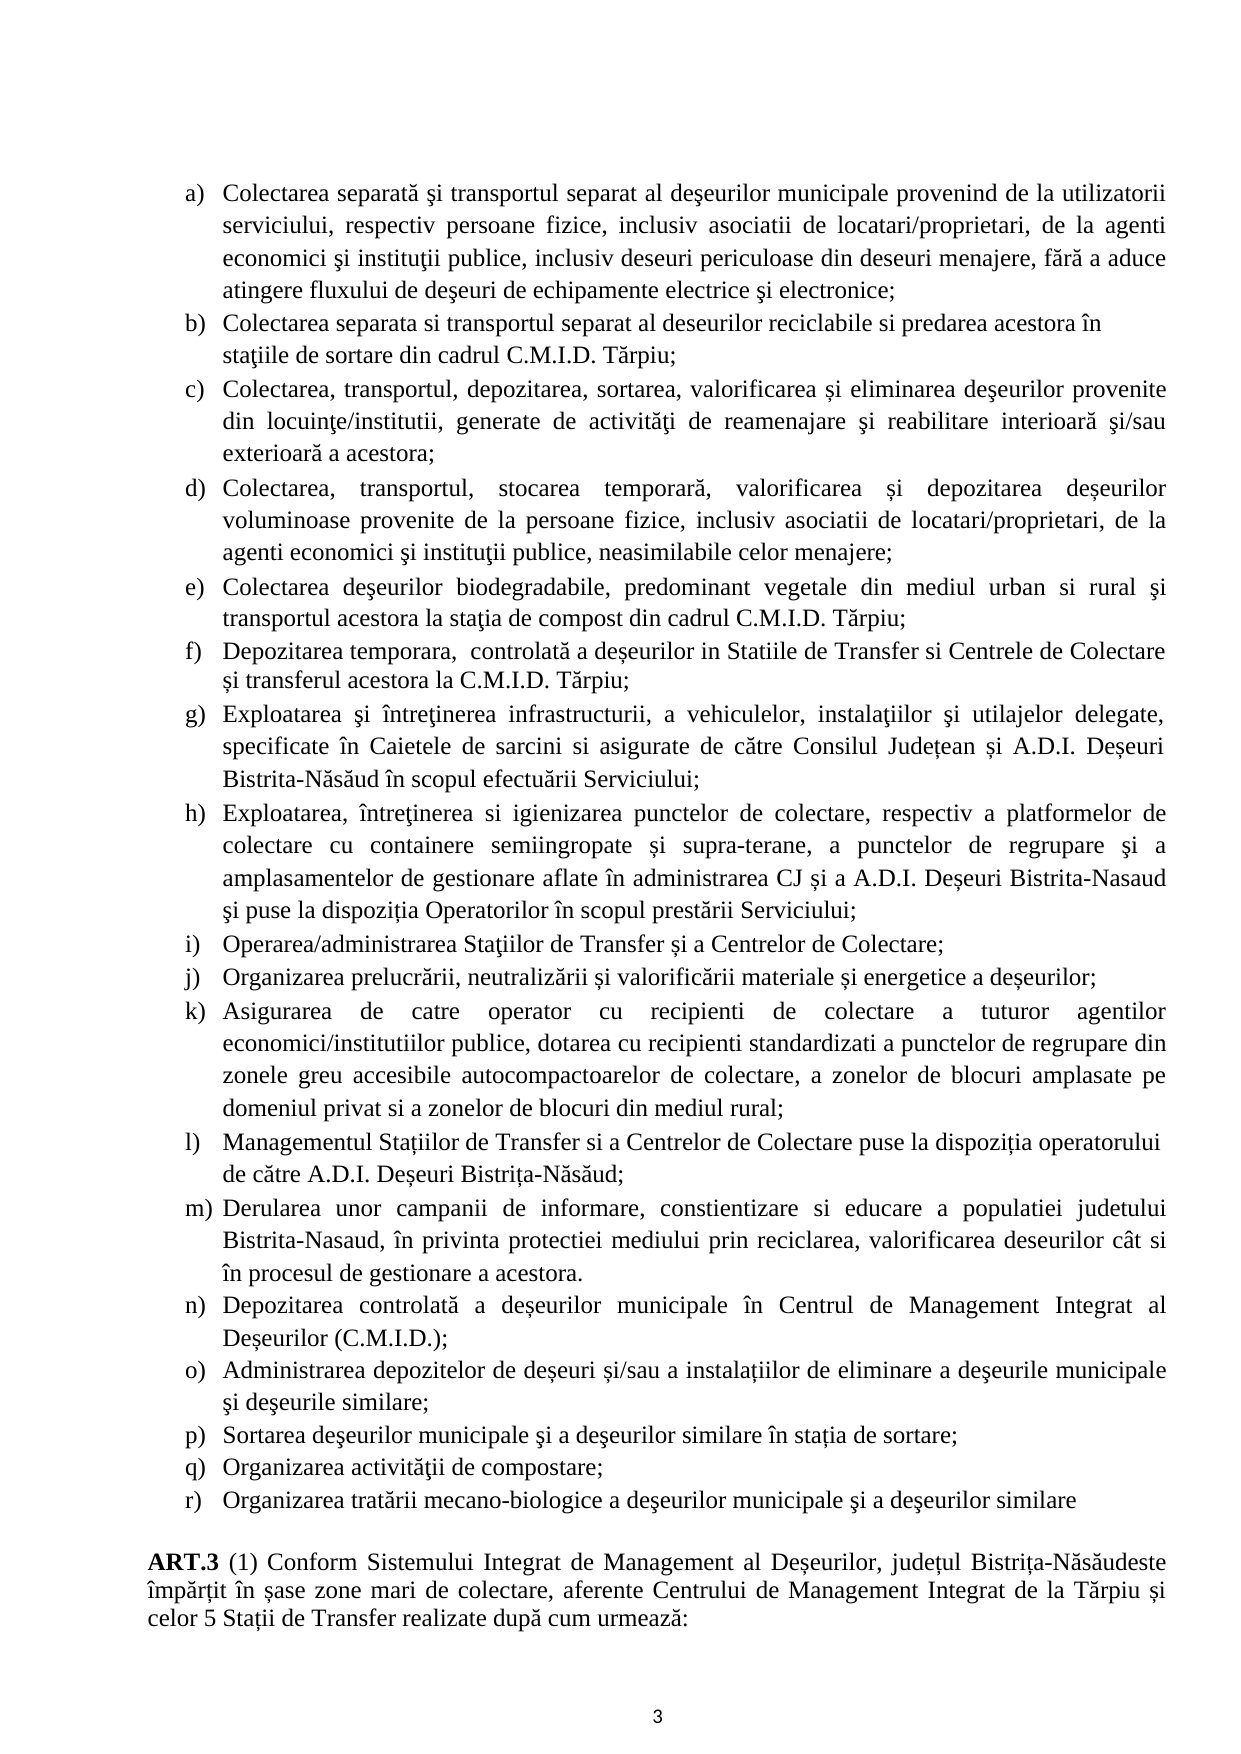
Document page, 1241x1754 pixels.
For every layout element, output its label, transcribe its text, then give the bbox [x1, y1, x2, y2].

list Organizarea tratării mecano-biologice a deşeurilor municipale şi a deşeurilor similare [185, 1485, 1167, 1513]
text ART.3 (1) Conform Sistemului Integrat de Management al Deșeurilor, județul Bistrița-Năsăudeste împărțit în șase zone mari de colectare, aferente Centrului de Management Integrat de la Tărpiu și celor 5 Stații de Transfer realizate după cum urmează: [147, 1547, 1167, 1632]
list Operarea/administrarea Staţiilor de Transfer și a Centrelor de Colectare; [185, 929, 1167, 957]
list Asigurarea de catre operator cu recipienti de colectare a tuturor agentilor economici/institutiilor publice, dotarea cu recipienti standardizati a punctelor de regrupare din zonele greu accesibile autocompactoarelor de colectare, a zonelor de blocuri amplasate pe domeniul privat si a zonelor de blocuri din mediul rural; [185, 996, 1167, 1122]
list Colectarea, transportul, depozitarea, sortarea, valorificarea și eliminarea deşeurilor provenite din locuinţe/institutii, generate de activităţi de reamenajare şi reabilitare interioară şi/sau exterioară a acestora; [185, 374, 1167, 467]
list Organizarea activităţii de compostare; [185, 1452, 1167, 1481]
list Exploatarea, întreţinerea si igienizarea punctelor de colectare, respectiv a platformelor de colectare cu containere semiingropate și supra-terane, a punctelor de regrupare şi a amplasamentelor de gestionare aflate în administrarea CJ și a A.D.I. Deșeuri Bistrita-Nasaud şi puse la dispoziția Operatorilor în scopul prestării Serviciului; [185, 798, 1167, 924]
list Sortarea deşeurilor municipale şi a deşeurilor similare în stația de sortare; [185, 1420, 1167, 1449]
list Colectarea, transportul, stocarea temporară, valorificarea și depozitarea deșeurilor voluminoase provenite de la persoane fizice, inclusiv asociatii de locatari/proprietari, de la agenti economici şi instituţii publice, neasimilabile celor menajere; [185, 473, 1167, 566]
list Organizarea prelucrării, neutralizării și valorificării materiale și energetice a deșeurilor; [185, 962, 1167, 990]
list Depozitarea temporara, controlată a deșeurilor in Statiile de Transfer si Centrele de Colectare și transferul acestora la C.M.I.D. Tărpiu; [185, 636, 1167, 694]
list Colectarea separată şi transportul separat al deşeurilor municipale provenind de la utilizatorii serviciului, respectiv persoane fizice, inclusiv asociatii de locatari/proprietari, de la agenti economici şi instituţii publice, inclusiv deseuri periculoase din deseuri menajere, fără a aduce atingere fluxului de deşeuri de echipamente electrice şi electronice; [185, 178, 1167, 304]
list Derularea unor campanii de informare, constientizare si educare a populatiei judetului Bistrita-Nasaud, în privinta protectiei mediului prin reciclarea, valorificarea deseurilor cât si în procesul de gestionare a acestora. [185, 1193, 1167, 1287]
list Depozitarea controlată a deșeurilor municipale în Centrul de Management Integrat al Deșeurilor (C.M.I.D.); [185, 1290, 1167, 1351]
list Colectarea deşeurilor biodegradabile, predominant vegetale din mediul urban si rural şi transportul acestora la staţia de compost din cadrul C.M.I.D. Tărpiu; [185, 572, 1167, 632]
list Managementul Stațiilor de Transfer si a Centrelor de Colectare puse la dispoziția operatorului de către A.D.I. Deșeuri Bistrița-Năsăud; [185, 1127, 1167, 1188]
list Administrarea depozitelor de deșeuri și/sau a instalațiilor de eliminare a deşeurile municipale şi deşeurile similare; [185, 1355, 1167, 1416]
list Exploatarea şi întreţinerea infrastructurii, a vehiculelor, instalaţiilor şi utilajelor delegate, specificate în Caietele de sarcini si asigurate de către Consilul Județean și A.D.I. Deșeuri Bistrita-Năsăud în scopul efectuării Serviciului; [185, 699, 1165, 792]
list Colectarea separata si transportul separat al deseurilor reciclabile si predarea acestora în staţiile de sortare din cadrul C.M.I.D. Tărpiu; [185, 308, 1167, 368]
